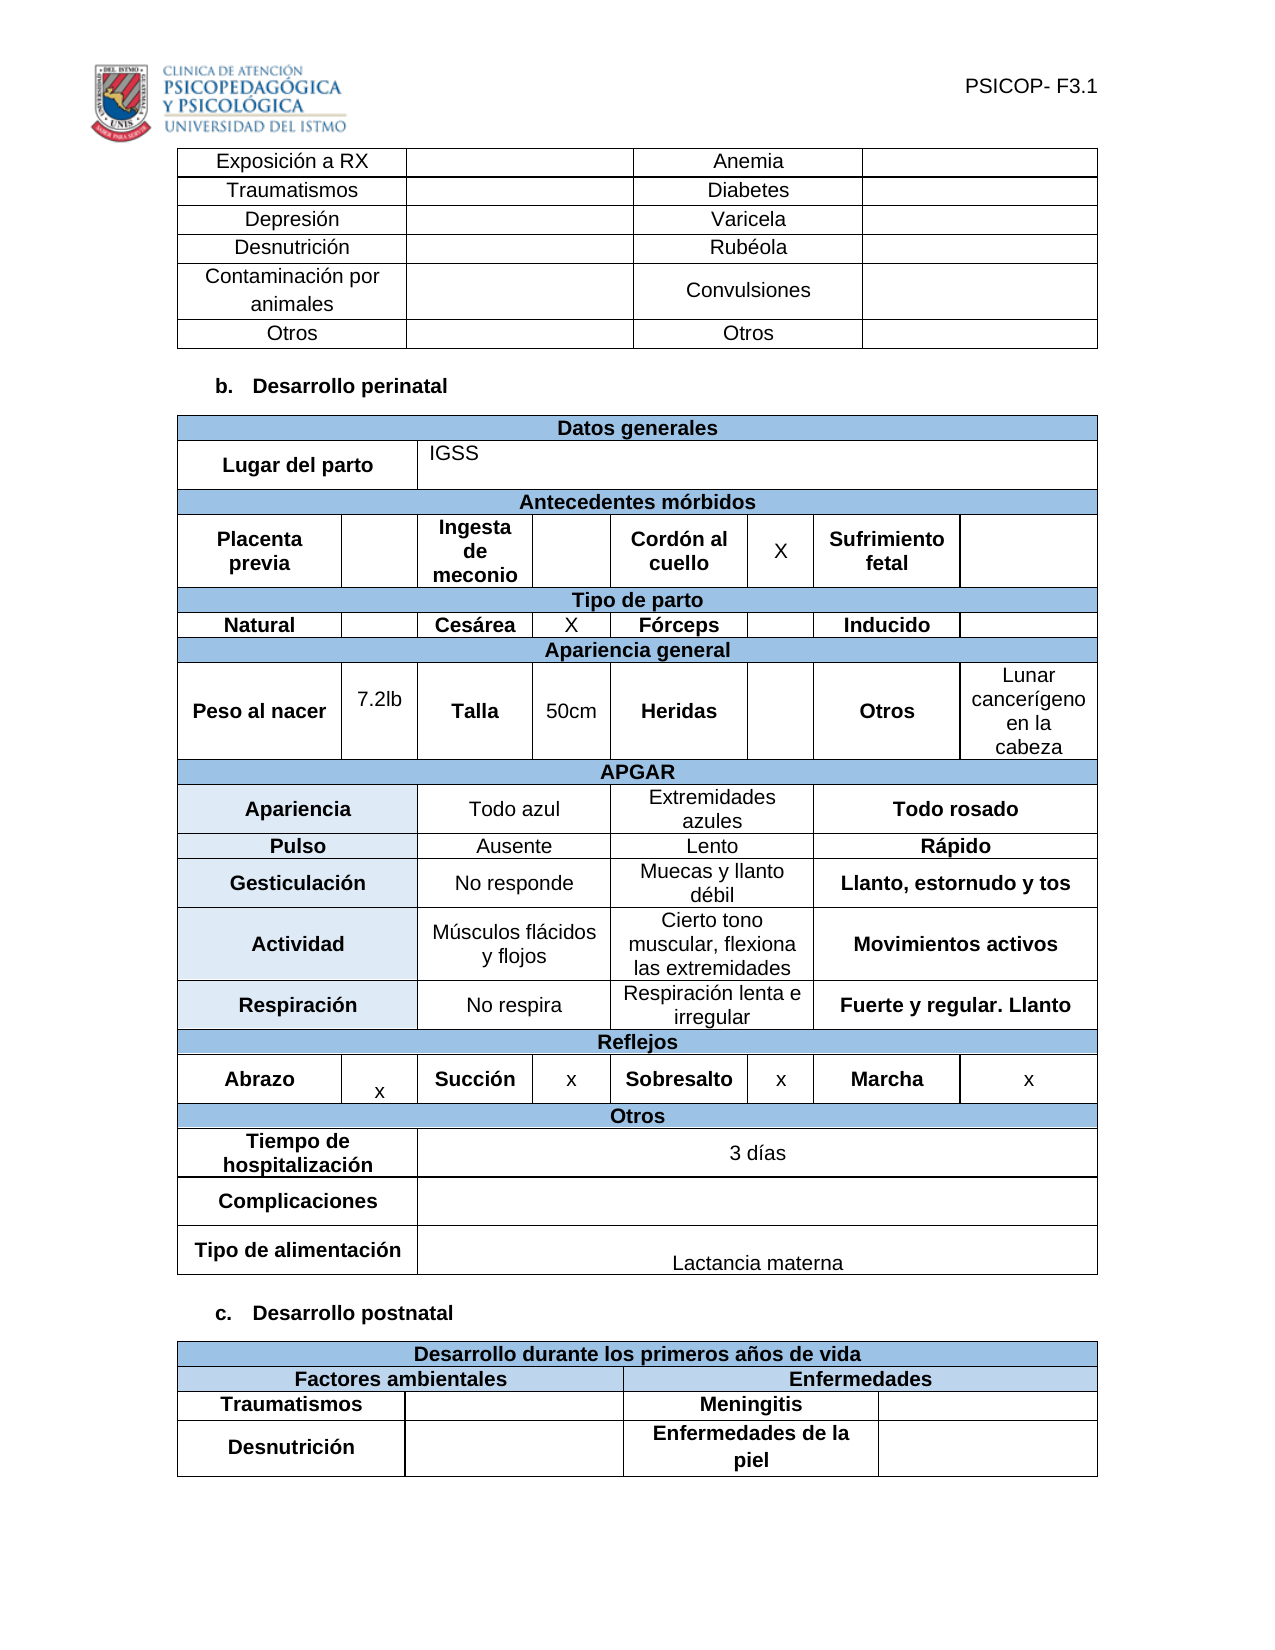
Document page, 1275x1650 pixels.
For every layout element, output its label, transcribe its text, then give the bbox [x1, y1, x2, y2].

table_cell Sobresalto [611, 1055, 747, 1102]
table_cell Reflejos [178, 1030, 1097, 1053]
table_cell No responde [418, 859, 610, 907]
table_cell Respiración [178, 981, 417, 1028]
table_cell [407, 320, 633, 348]
table_cell Otros [634, 320, 862, 348]
table_cell Muecas y llanto débil [611, 859, 813, 907]
table_cell Rápido [814, 834, 1097, 858]
table_cell Traumatismos [178, 1392, 404, 1420]
table_cell Enfermedades [624, 1367, 1097, 1391]
table_cell x [748, 1055, 813, 1102]
table_cell Cordón al cuello [611, 515, 747, 587]
table_cell X [748, 515, 813, 587]
table_cell Respiración lenta e irregular [611, 981, 813, 1028]
table_cell Sufrimiento fetal [814, 515, 959, 587]
table_cell Depresión [178, 206, 406, 234]
table_cell Desnutrición [178, 1421, 404, 1476]
table_cell Llanto, estornudo y tos [814, 859, 1097, 907]
table_cell Anemia [634, 149, 862, 176]
table_cell [407, 178, 633, 205]
table_cell Cierto tono muscular, flexiona las extremidades [611, 908, 813, 979]
table_cell Abrazo [178, 1055, 341, 1102]
table_cell Lunar cancerígeno en la cabeza [961, 663, 1097, 759]
table_cell Exposición a RX [178, 149, 406, 176]
table_cell Contaminación por animales [178, 264, 406, 319]
table_cell Todo azul [418, 785, 610, 833]
table_cell Meningitis [624, 1392, 878, 1420]
table_cell [863, 149, 1097, 176]
table_cell Ingesta de meconio [418, 515, 532, 587]
table_cell [406, 1421, 623, 1476]
table_cell [879, 1421, 1097, 1476]
table_cell Convulsiones [634, 264, 862, 319]
table_cell 3 días [418, 1129, 1097, 1176]
table_cell [863, 178, 1097, 205]
table_cell Talla [418, 663, 532, 759]
table_cell IGSS [418, 441, 1097, 489]
table_cell Diabetes [634, 178, 862, 205]
table_cell 7.2lb [342, 663, 417, 759]
table_cell Inducido [814, 613, 959, 637]
table_cell Apariencia general [178, 638, 1097, 662]
table_cell [406, 1392, 623, 1420]
table_cell Gesticulación [178, 859, 417, 907]
table_cell Traumatismos [178, 178, 406, 205]
table_cell Todo rosado [814, 785, 1097, 833]
table_cell 50cm [533, 663, 610, 759]
table_cell Enfermedades de la piel [624, 1421, 878, 1476]
table_cell [863, 320, 1097, 348]
table_cell Marcha [814, 1055, 959, 1102]
table_cell Factores ambientales [178, 1367, 623, 1391]
table_cell x [533, 1055, 610, 1102]
list Desarrollo perinatal [215, 374, 1098, 398]
table_cell Otros [178, 320, 406, 348]
table_cell [863, 206, 1097, 234]
table_cell [961, 515, 1097, 587]
table_cell No respira [418, 981, 610, 1028]
table_cell Otros [814, 663, 959, 759]
table_cell Movimientos activos [814, 908, 1097, 979]
table_cell APGAR [178, 760, 1097, 784]
table_cell X [533, 613, 610, 637]
table_cell Tiempo de hospitalización [178, 1129, 417, 1176]
table_cell [342, 613, 417, 637]
table_cell Pulso [178, 834, 417, 858]
table_cell Placenta previa [178, 515, 341, 587]
table_cell [407, 264, 633, 319]
table_cell [407, 235, 633, 263]
table_cell Fuerte y regular. Llanto [814, 981, 1097, 1028]
table_cell Ausente [418, 834, 610, 858]
table_cell Fórceps [611, 613, 747, 637]
table_cell Apariencia [178, 785, 417, 833]
table_cell [748, 663, 813, 759]
table_cell Cesárea [418, 613, 532, 637]
list Desarrollo postnatal [215, 1300, 1098, 1324]
table_header Datos generales [178, 416, 1097, 440]
table_cell Peso al nacer [178, 663, 341, 759]
table_cell [879, 1392, 1097, 1420]
table_cell Rubéola [634, 235, 862, 263]
table_cell Tipo de parto [178, 588, 1097, 612]
table_cell Succión [418, 1055, 532, 1102]
table_cell x [961, 1055, 1097, 1102]
table_cell [418, 1178, 1097, 1225]
table_cell [342, 515, 417, 587]
table_cell Antecedentes mórbidos [178, 490, 1097, 514]
table_cell Actividad [178, 908, 417, 979]
table_cell Complicaciones [178, 1178, 417, 1225]
table_cell [748, 613, 813, 637]
table_header Desarrollo durante los primeros años de vida [178, 1342, 1097, 1366]
table_cell Extremidades azules [611, 785, 813, 833]
table_cell [863, 264, 1097, 319]
table_cell Varicela [634, 206, 862, 234]
table_cell Natural [178, 613, 341, 637]
table_cell [407, 206, 633, 234]
table_cell [407, 149, 633, 176]
table_cell Lento [611, 834, 813, 858]
table_cell Otros [178, 1104, 1097, 1127]
table_cell Desnutrición [178, 235, 406, 263]
table_cell Heridas [611, 663, 747, 759]
table_cell [533, 515, 610, 587]
picture [42, 36, 406, 177]
table_cell Tipo de alimentación [178, 1226, 417, 1274]
table_cell Lugar del parto [178, 441, 417, 489]
table_cell Músculos flácidos y flojos [418, 908, 610, 979]
table_cell Lactancia materna [418, 1226, 1097, 1274]
table_cell [961, 613, 1097, 637]
table_cell [863, 235, 1097, 263]
table_cell x [342, 1055, 417, 1102]
